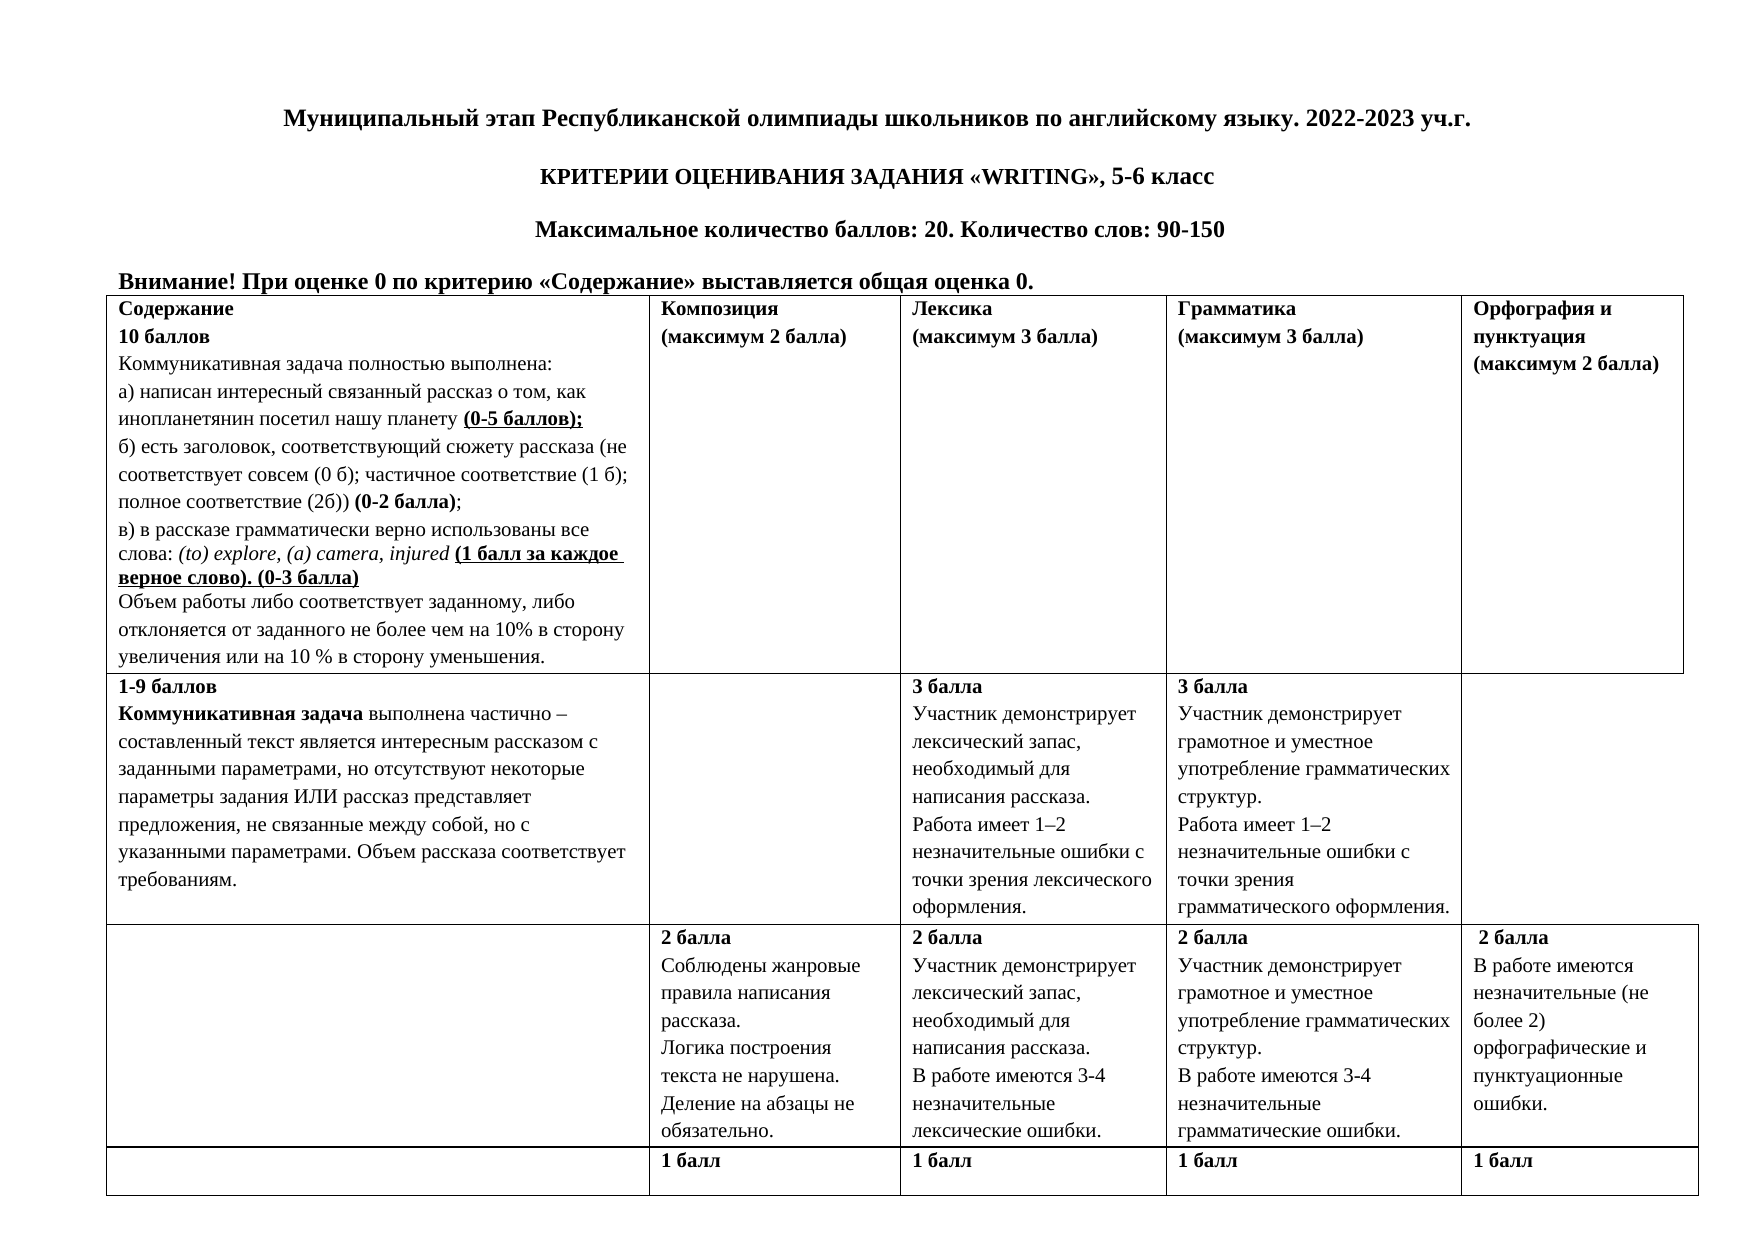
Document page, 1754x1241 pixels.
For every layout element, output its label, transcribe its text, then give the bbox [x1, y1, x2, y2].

table_cell 3 балла Участник демонстрирует грамотное и уместное употребление грамматических структур. Работа имеет 1–2 незначительные ошибки с точки зрения грамматического оформления. [1167, 674, 1461, 924]
table_cell [650, 674, 900, 924]
table_header Грамматика (максимум 3 балла) [1167, 296, 1461, 672]
text Максимальное количество баллов: 20. Количество слов: 90-150 [118, 215, 1636, 242]
table_header Содержание 10 баллов Коммуникативная задача полностью выполнена: а) написан интересный связанный рассказ о том, как инопланетянин посетил нашу планету (0-5 баллов); б) есть заголовок, соответствующий сюжету рассказа (не соответствует совсем (0 б); частичное соответствие (1 б); полное соответствие (2б)) (0-2 балла); в) в рассказе грамматически верно использованы все слова: (to) explore, (a) camera, injured (1 балл за каждое верное слово). (0-3 балла) Объем работы либо соответствует заданному, либо отклоняется от заданного не более чем на 10% в сторону увеличения или на 10 % в сторону уменьшения. [107, 296, 649, 672]
table_cell 3 балла Участник демонстрирует лексический запас, необходимый для написания рассказа. Работа имеет 1–2 незначительные ошибки с точки зрения лексического оформления. [901, 674, 1166, 924]
table_cell 2 балла Участник демонстрирует лексический запас, необходимый для написания рассказа. В работе имеются 3-4 незначительные лексические ошибки. [901, 925, 1166, 1146]
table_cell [901, 1148, 1166, 1195]
table_cell 2 балла Участник демонстрирует грамотное и уместное употребление грамматических структур. В работе имеются 3-4 незначительные грамматические ошибки. [1167, 925, 1461, 1146]
table_cell 2 балла В работе имеются незначительные (не более 2) орфографические и пунктуационные ошибки. [1462, 925, 1698, 1146]
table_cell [1167, 1148, 1461, 1195]
table_header Композиция (максимум 2 балла) [650, 296, 900, 672]
table_cell [107, 925, 649, 1146]
table_cell 2 балла Соблюдены жанровые правила написания рассказа. Логика построения текста не нарушена. Деление на абзацы не обязательно. [650, 925, 900, 1146]
text Внимание! При оценке 0 по критерию «Содержание» выставляется общая оценка 0. [118, 267, 1636, 295]
text КРИТЕРИИ ОЦЕНИВАНИЯ ЗАДАНИЯ «WRITING», 5-6 класс [118, 161, 1636, 190]
table_cell 1-9 баллов Коммуникативная задача выполнена частично – составленный текст является интересным рассказом с заданными параметрами, но отсутствуют некоторые параметры задания ИЛИ рассказ представляет предложения, не связанные между собой, но с указанными параметрами. Объем рассказа соответствует требованиям. [107, 674, 649, 924]
table_header Орфография и пунктуация (максимум 2 балла) [1462, 296, 1683, 672]
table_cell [650, 1148, 900, 1195]
table_cell [107, 1148, 649, 1195]
text Муниципальный этап Республиканской олимпиады школьников по английскому языку. 2022-2023 уч.г. [118, 103, 1636, 132]
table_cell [1462, 1148, 1698, 1195]
table_header Лексика (максимум 3 балла) [901, 296, 1166, 672]
